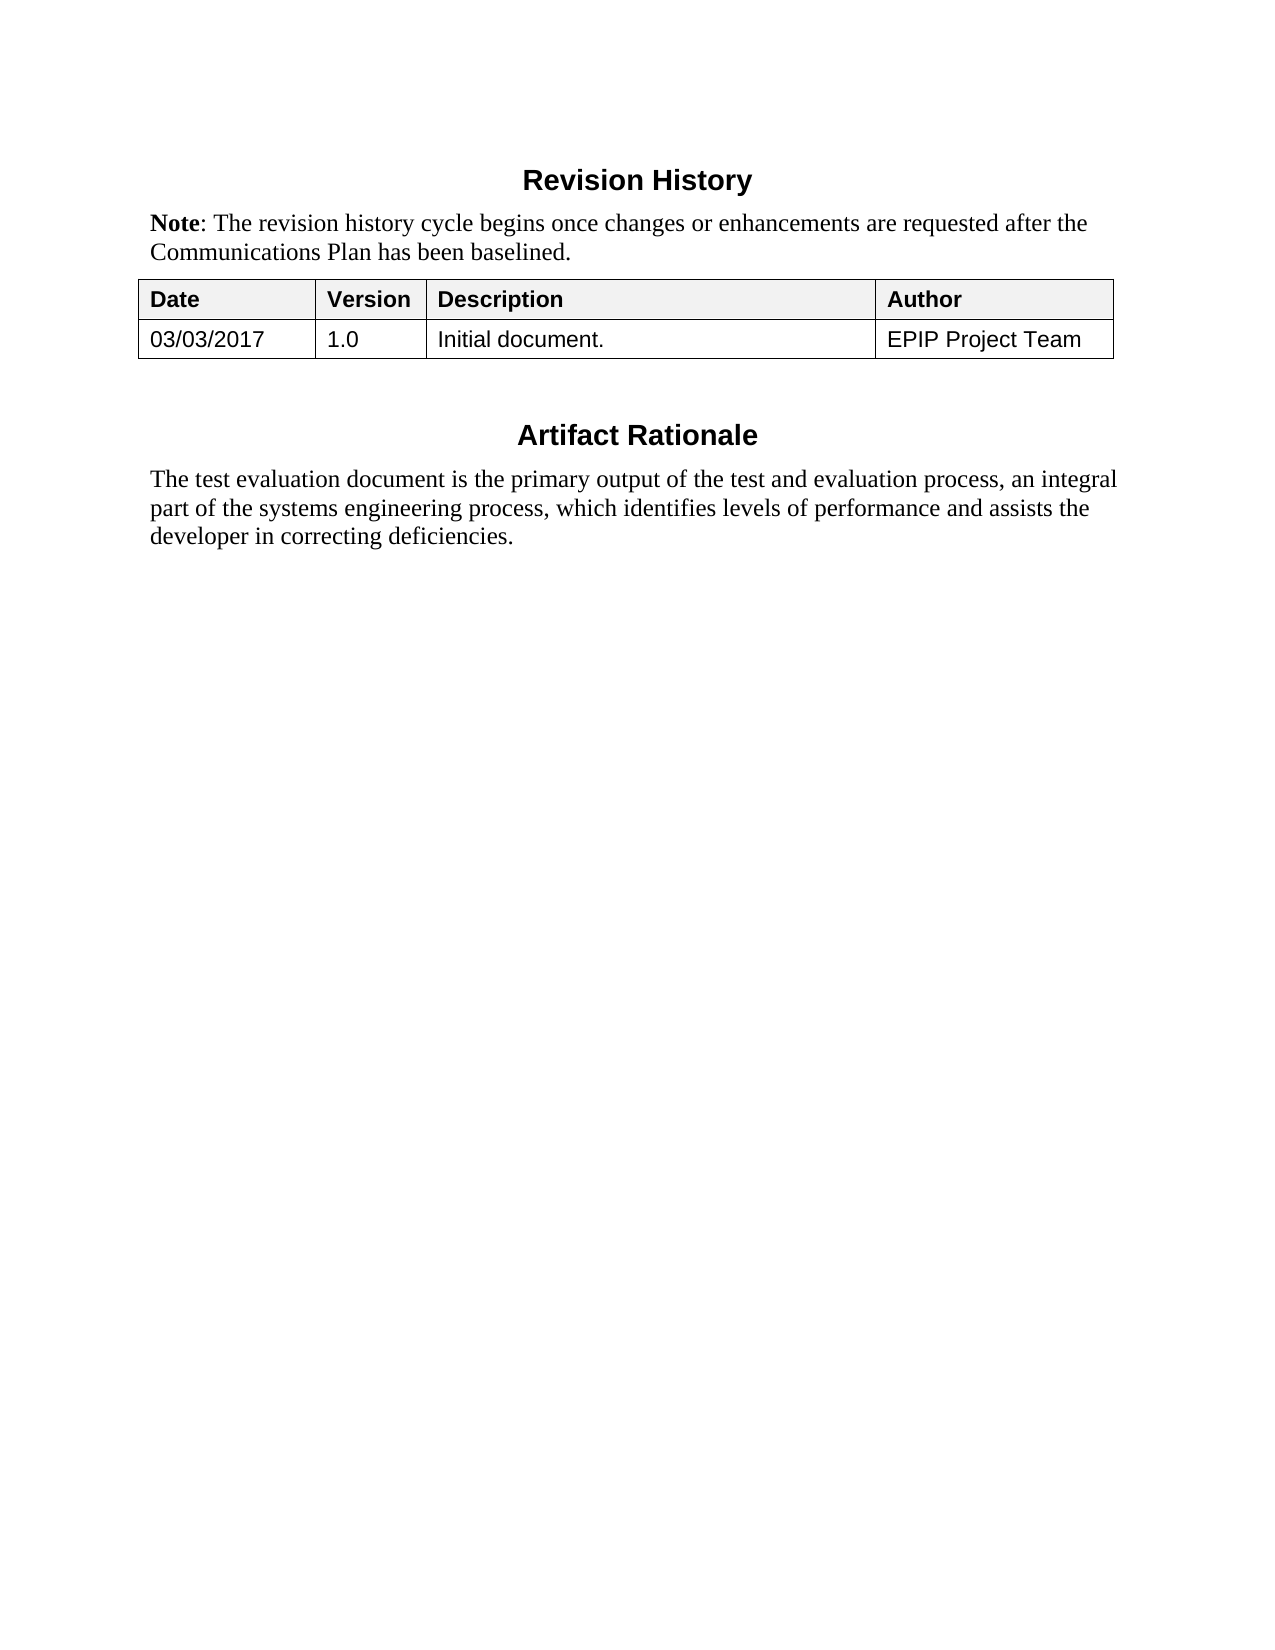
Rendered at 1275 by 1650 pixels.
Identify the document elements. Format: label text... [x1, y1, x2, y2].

text The test evaluation document is the primary output of the test and evaluation process, an integral part of the systems engineering process, which identifies levels of performance and assists the developer in correcting deficiencies. [150, 464, 1125, 550]
table_cell 03/03/2017 [139, 320, 315, 358]
table_header Author [876, 280, 1113, 318]
table_cell 1.0 [316, 320, 426, 358]
table_header Date [139, 280, 315, 318]
title Artifact Rationale [150, 418, 1125, 451]
text Note: The revision history cycle begins once changes or enhancements are requested after the Communications Plan has been baselined. [150, 208, 1125, 266]
table_cell EPIP Project Team [876, 320, 1113, 358]
table_cell Initial document. [427, 320, 875, 358]
title Revision History [150, 162, 1125, 196]
table_header Description [427, 280, 875, 318]
table_header Version [316, 280, 426, 318]
